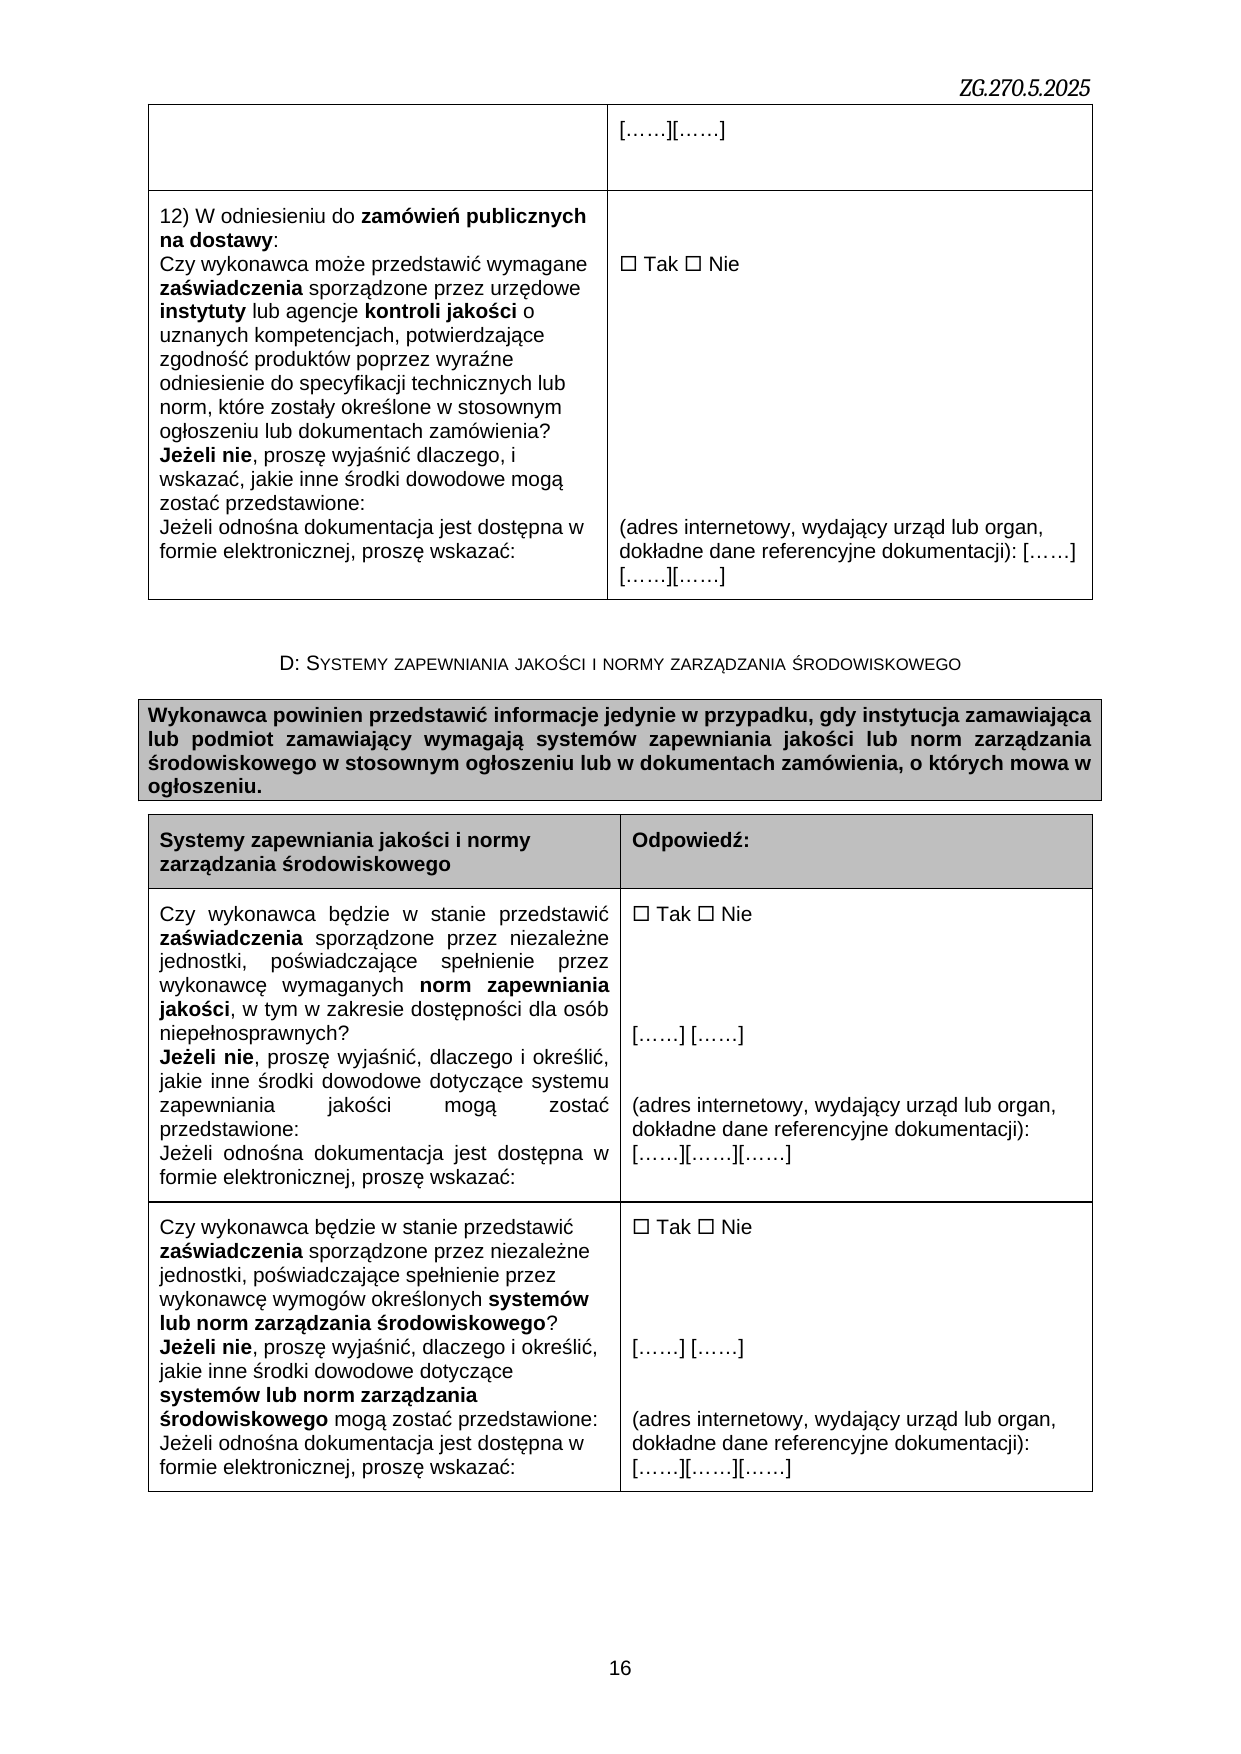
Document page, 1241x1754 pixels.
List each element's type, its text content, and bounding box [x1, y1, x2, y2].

table_header Systemy zapewniania jakości i normy zarządzania środowiskowego [149, 815, 620, 888]
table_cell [608, 105, 1092, 190]
table_header Odpowiedź: [621, 815, 1092, 888]
table_cell Tak Nie (adres internetowy, wydający urząd lub organ, dokładne dane referencyjne dokumentacji): [……][……][……] [608, 191, 1092, 599]
table_cell Tak Nie [……] [……] (adres internetowy, wydający urząd lub organ, dokładne dane referencyjne dokumentacji): [……][……][……] [621, 1203, 1092, 1491]
table_cell Tak Nie [……] [……] (adres internetowy, wydający urząd lub organ, dokładne dane referencyjne dokumentacji): [……][……][……] [621, 889, 1092, 1201]
table_cell 12) W odniesieniu do zamówień publicznych na dostawy: Czy wykonawca może przedstawić wymagane zaświadczenia sporządzone przez urzędowe instytuty lub agencje kontroli jakości o uznanych kompetencjach, potwierdzające zgodność produktów poprzez wyraźne odniesienie do specyfikacji technicznych lub norm, które zostały określone w stosownym ogłoszeniu lub dokumentach zamówienia? Jeżeli nie, proszę wyjaśnić dlaczego, i wskazać, jakie inne środki dowodowe mogą zostać przedstawione: Jeżeli odnośna dokumentacja jest dostępna w formie elektronicznej, proszę wskazać: [149, 191, 607, 599]
table_cell Czy wykonawca będzie w stanie przedstawić zaświadczenia sporządzone przez niezależne jednostki, poświadczające spełnienie przez wykonawcę wymogów określonych systemów lub norm zarządzania środowiskowego? Jeżeli nie, proszę wyjaśnić, dlaczego i określić, jakie inne środki dowodowe dotyczące systemów lub norm zarządzania środowiskowego mogą zostać przedstawione: Jeżeli odnośna dokumentacja jest dostępna w formie elektronicznej, proszę wskazać: [149, 1203, 620, 1491]
text Wykonawca powinien przedstawić informacje jedynie w przypadku, gdy instytucja zamawiająca lub podmiot zamawiający wymagają systemów zapewniania jakości lub norm zarządzania środowiskowego w stosownym ogłoszeniu lub w dokumentach zamówienia, o których mowa w ogłoszeniu. [139, 700, 1101, 800]
table_cell Czy wykonawca będzie w stanie przedstawić zaświadczenia sporządzone przez niezależne jednostki, poświadczające spełnienie przez wykonawcę wymaganych norm zapewniania jakości, w tym w zakresie dostępności dla osób niepełnosprawnych? Jeżeli nie, proszę wyjaśnić, dlaczego i określić, jakie inne środki dowodowe dotyczące systemu zapewniania jakości mogą zostać przedstawione: Jeżeli odnośna dokumentacja jest dostępna w formie elektronicznej, proszę wskazać: [149, 889, 620, 1201]
title D: Systemy zapewniania jakości i normy zarządzania środowiskowego [148, 650, 1093, 674]
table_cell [149, 105, 607, 190]
